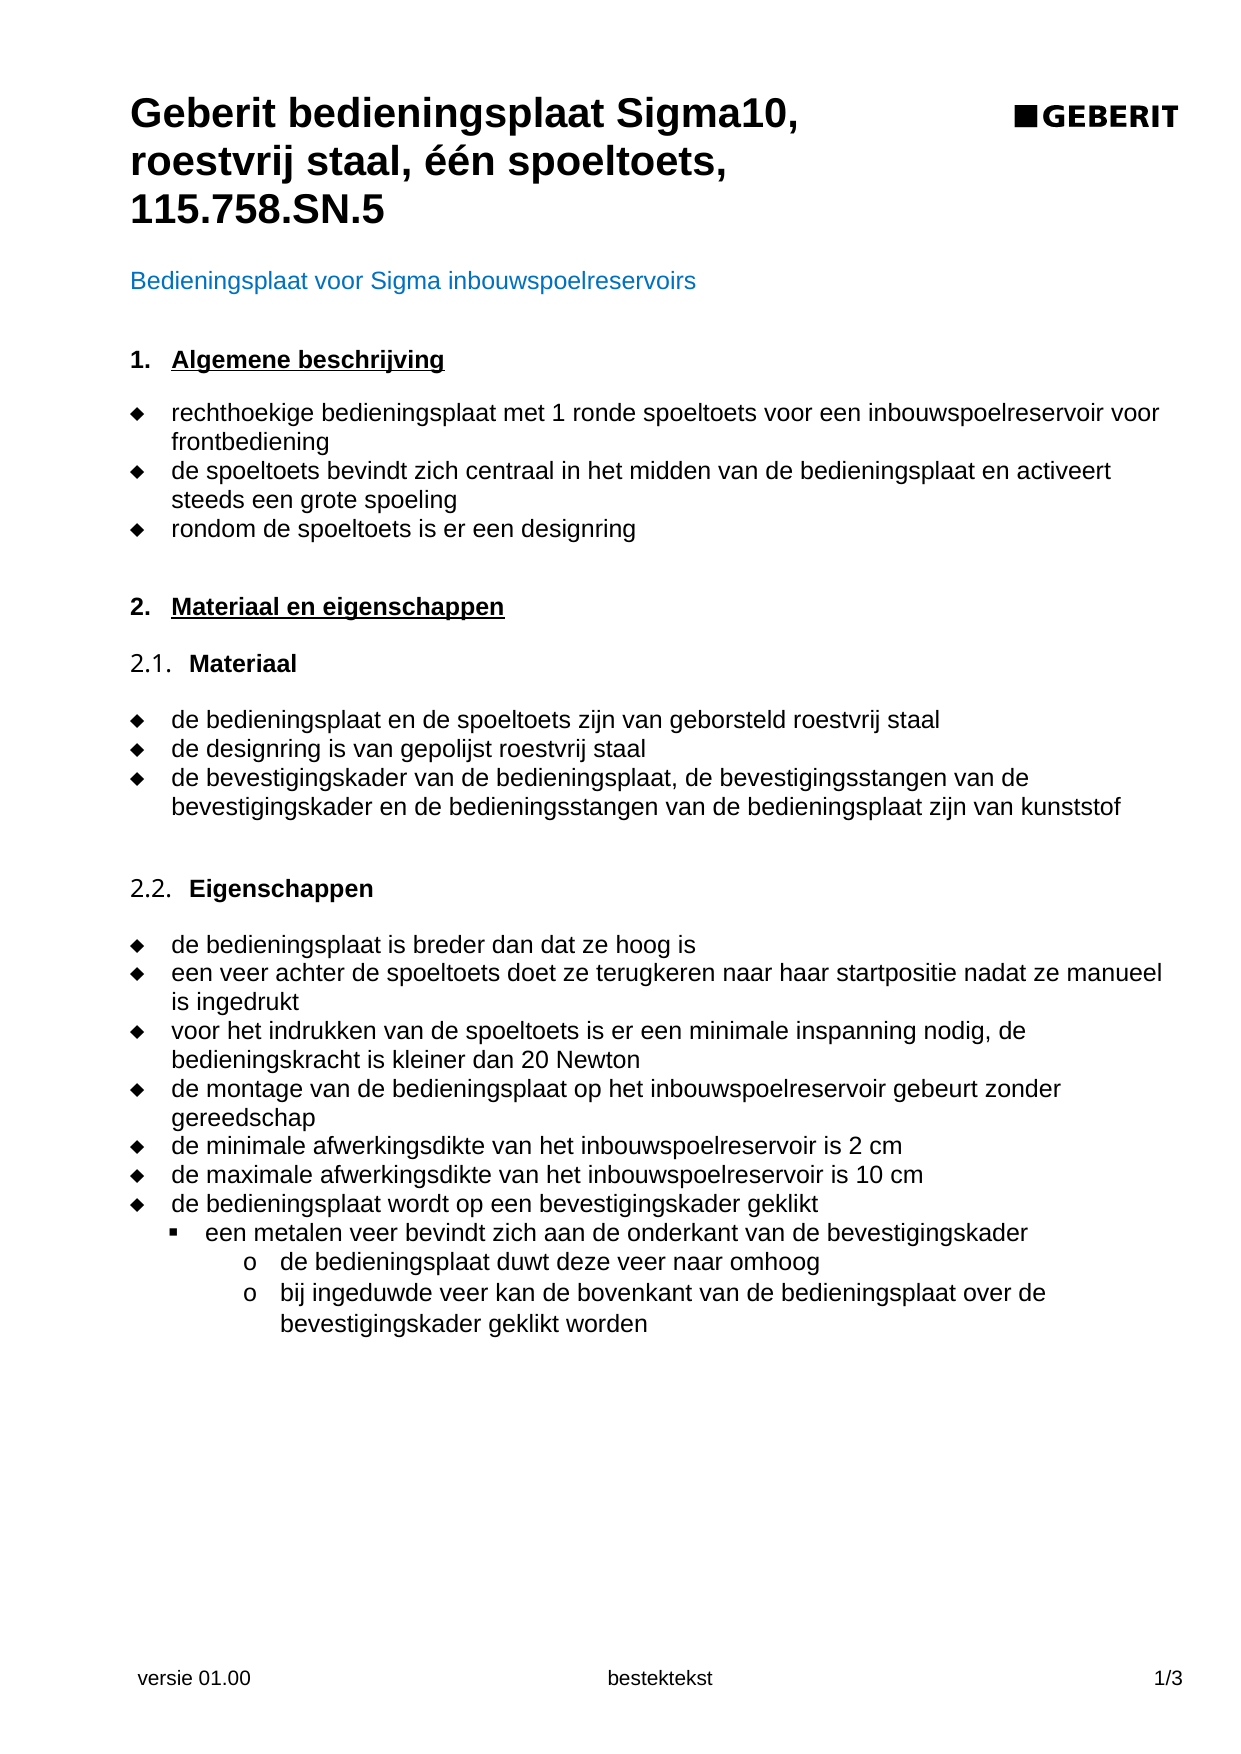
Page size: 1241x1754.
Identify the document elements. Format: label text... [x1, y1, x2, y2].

text de bedieningsplaat wordt op een bevestigingskader geklikt [130, 1189, 1175, 1218]
text een metalen veer bevindt zich aan de onderkant van de bevestigingskader [167, 1218, 1175, 1247]
subtitle Eigenschappen [130, 871, 1175, 904]
text de montage van de bedieningsplaat op het inbouwspoelreservoir gebeurt zonder gereedschap [130, 1074, 1175, 1131]
text een veer achter de spoeltoets doet ze terugkeren naar haar startpositie nadat ze manueel is ingedrukt [130, 958, 1175, 1016]
text rechthoekige bedieningsplaat met 1 ronde spoeltoets voor een inbouwspoelreservoir voor frontbediening [130, 398, 1175, 456]
subtitle Materiaal en eigenschappen [130, 592, 1175, 621]
subtitle Algemene beschrijving [130, 344, 1175, 373]
list de bedieningsplaat duwt deze veer naar omhoog [242, 1247, 1175, 1278]
text de spoeltoets bevindt zich centraal in het midden van de bedieningsplaat en activeert steeds een grote spoeling [130, 456, 1175, 513]
text de minimale afwerkingsdikte van het inbouwspoelreservoir is 2 cm [130, 1131, 1175, 1160]
text de bedieningsplaat is breder dan dat ze hoog is [130, 929, 1175, 958]
list bij ingeduwde veer kan de bovenkant van de bedieningsplaat over de bevestigingskader geklikt worden [242, 1278, 1175, 1337]
text Bedieningsplaat voor Sigma inbouwspoelreservoirs [130, 266, 1175, 294]
text de bedieningsplaat en de spoeltoets zijn van geborsteld roestvrij staal [130, 705, 1175, 734]
text de bevestigingskader van de bedieningsplaat, de bevestigingsstangen van de bevestigingskader en de bedieningsstangen van de bedieningsplaat zijn van kunststof [130, 763, 1175, 821]
text de maximale afwerkingsdikte van het inbouwspoelreservoir is 10 cm [130, 1160, 1175, 1189]
subtitle Materiaal [130, 646, 1175, 680]
picture [1014, 104, 1179, 128]
text voor het indrukken van de spoeltoets is er een minimale inspanning nodig, de bedieningskracht is kleiner dan 20 Newton [130, 1016, 1175, 1074]
text de designring is van gepolijst roestvrij staal [130, 734, 1175, 763]
text rondom de spoeltoets is er een designring [130, 513, 1175, 542]
